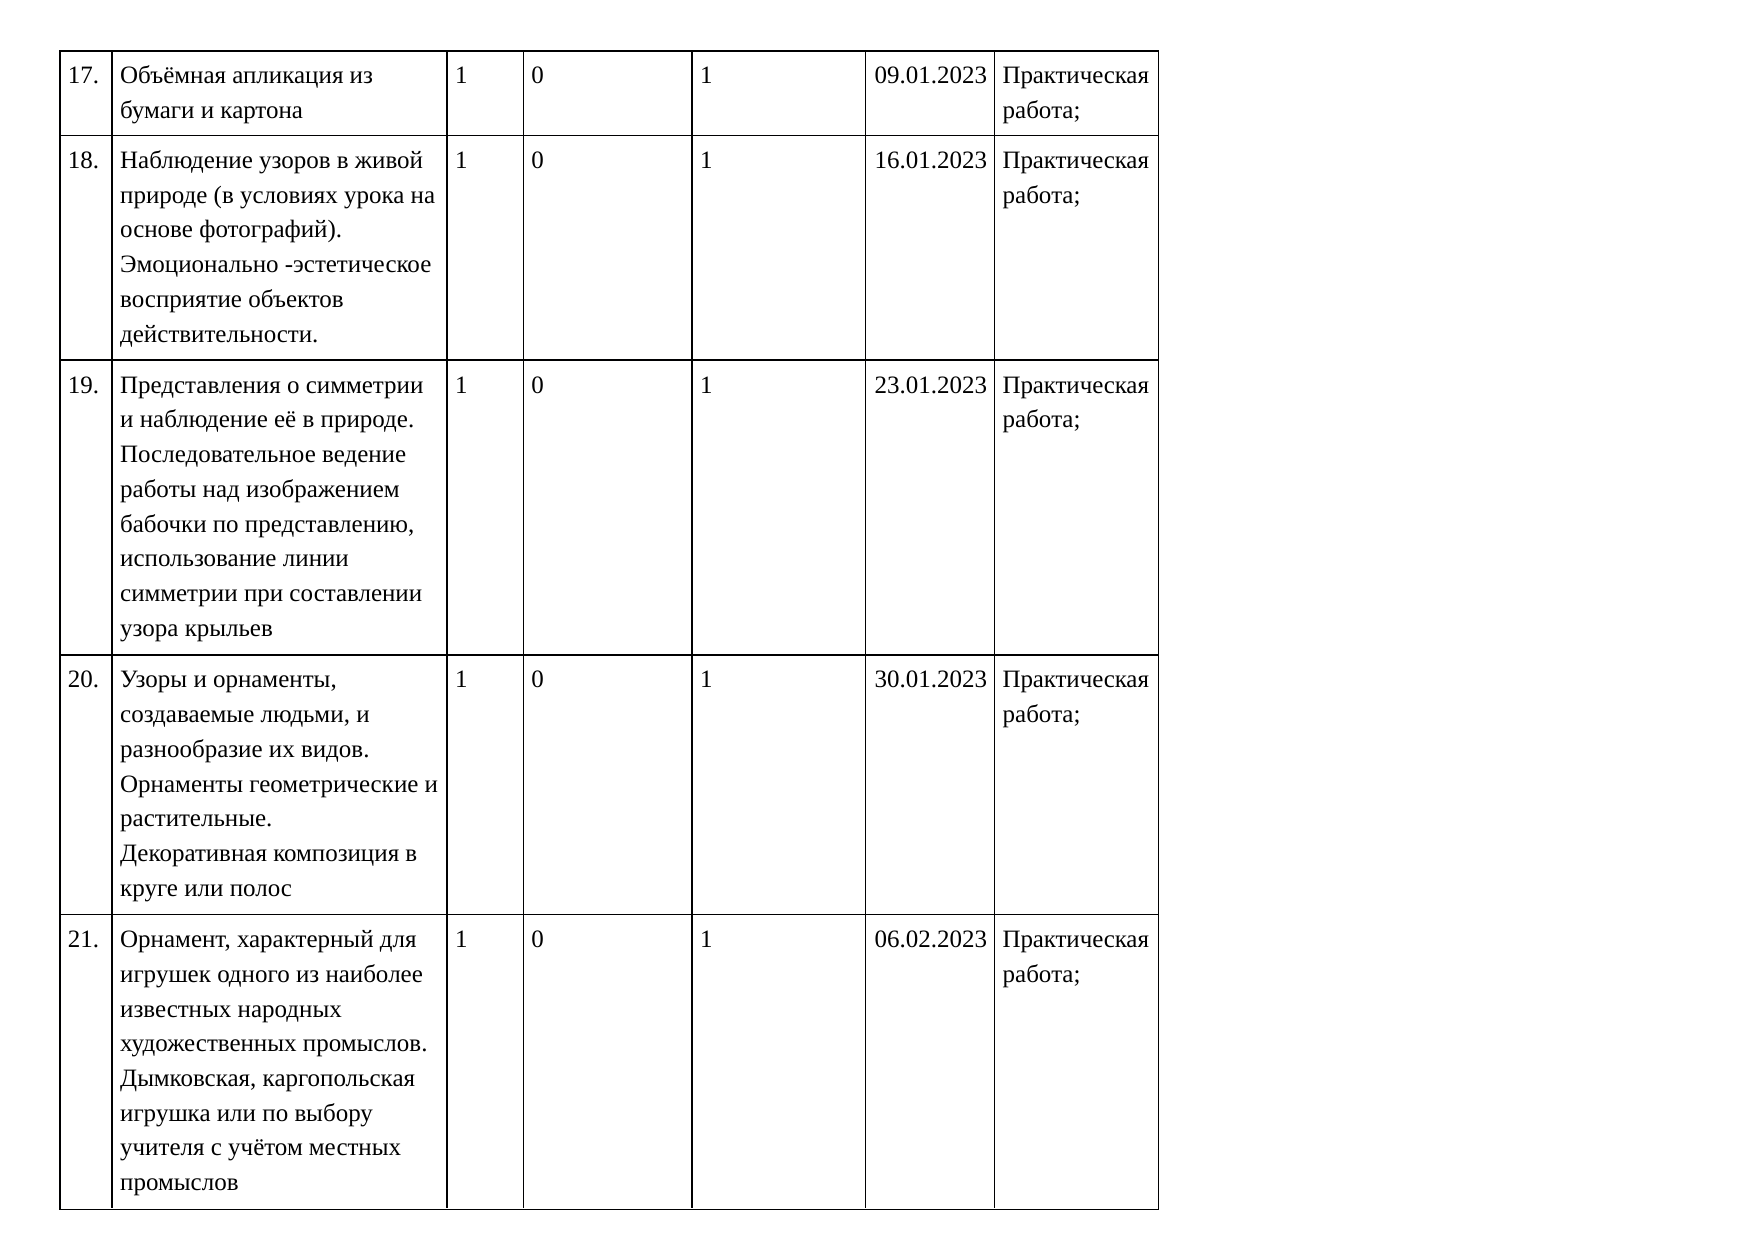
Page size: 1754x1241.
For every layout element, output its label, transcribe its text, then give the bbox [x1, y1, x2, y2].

table_header Практическая работа; [995, 136, 1158, 359]
table_cell 1 [448, 361, 523, 654]
table_cell Практическая работа; [995, 656, 1158, 914]
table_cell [995, 52, 1158, 135]
table_cell Представления о симметрии и наблюдение её в природе. Последовательное ведение работы над изображением бабочки по представлению, использование линии симметрии при составлении узора крыльев [113, 361, 446, 654]
table_header 1 [693, 136, 865, 359]
table_cell 0 [524, 656, 691, 914]
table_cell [995, 915, 1158, 1208]
table_cell 09.01.2023 [866, 52, 994, 135]
table_cell 23.01.2023 [866, 361, 994, 654]
table_header 18. [61, 136, 111, 359]
table_cell 06.02.2023 [866, 915, 994, 1208]
table_cell 17. [61, 52, 111, 135]
table_cell 0 [524, 361, 691, 654]
table_cell 1 [693, 915, 865, 1208]
table_cell 1 [448, 52, 523, 135]
table_cell Узоры и орнаменты, создаваемые людьми, и разнообразие их видов. Орнаменты геометрические и растительные. Декоративная композиция в круге или полос [113, 656, 446, 914]
table_cell 19. [61, 361, 111, 654]
table_header Наблюдение узоров в живой природе (в условиях урока на основе фотографий). Эмоционально -эстетическое восприятие объектов действительности. [113, 136, 446, 359]
table_cell 0 [524, 52, 691, 135]
table_cell Объёмная апликация из бумаги и картона [113, 52, 446, 135]
table_cell 1 [448, 915, 523, 1208]
table_header 0 [524, 136, 691, 359]
table_cell 1 [693, 361, 865, 654]
table_cell 1 [693, 52, 865, 135]
table_cell 1 [448, 656, 523, 914]
table_cell Орнамент, характерный для игрушек одного из наиболее известных народных художественных промыслов. Дымковская, каргопольская игрушка или по выбору учителя с учётом местных промыслов [113, 915, 446, 1208]
table_header 1 [448, 136, 523, 359]
table_cell 0 [524, 915, 691, 1208]
table_cell Практическая работа; [995, 361, 1158, 654]
table_cell 1 [693, 656, 865, 914]
table_cell 20. [61, 656, 111, 914]
table_cell 21. [61, 915, 111, 1208]
table_cell 30.01.2023 [866, 656, 994, 914]
table_header 16.01.2023 [866, 136, 994, 359]
